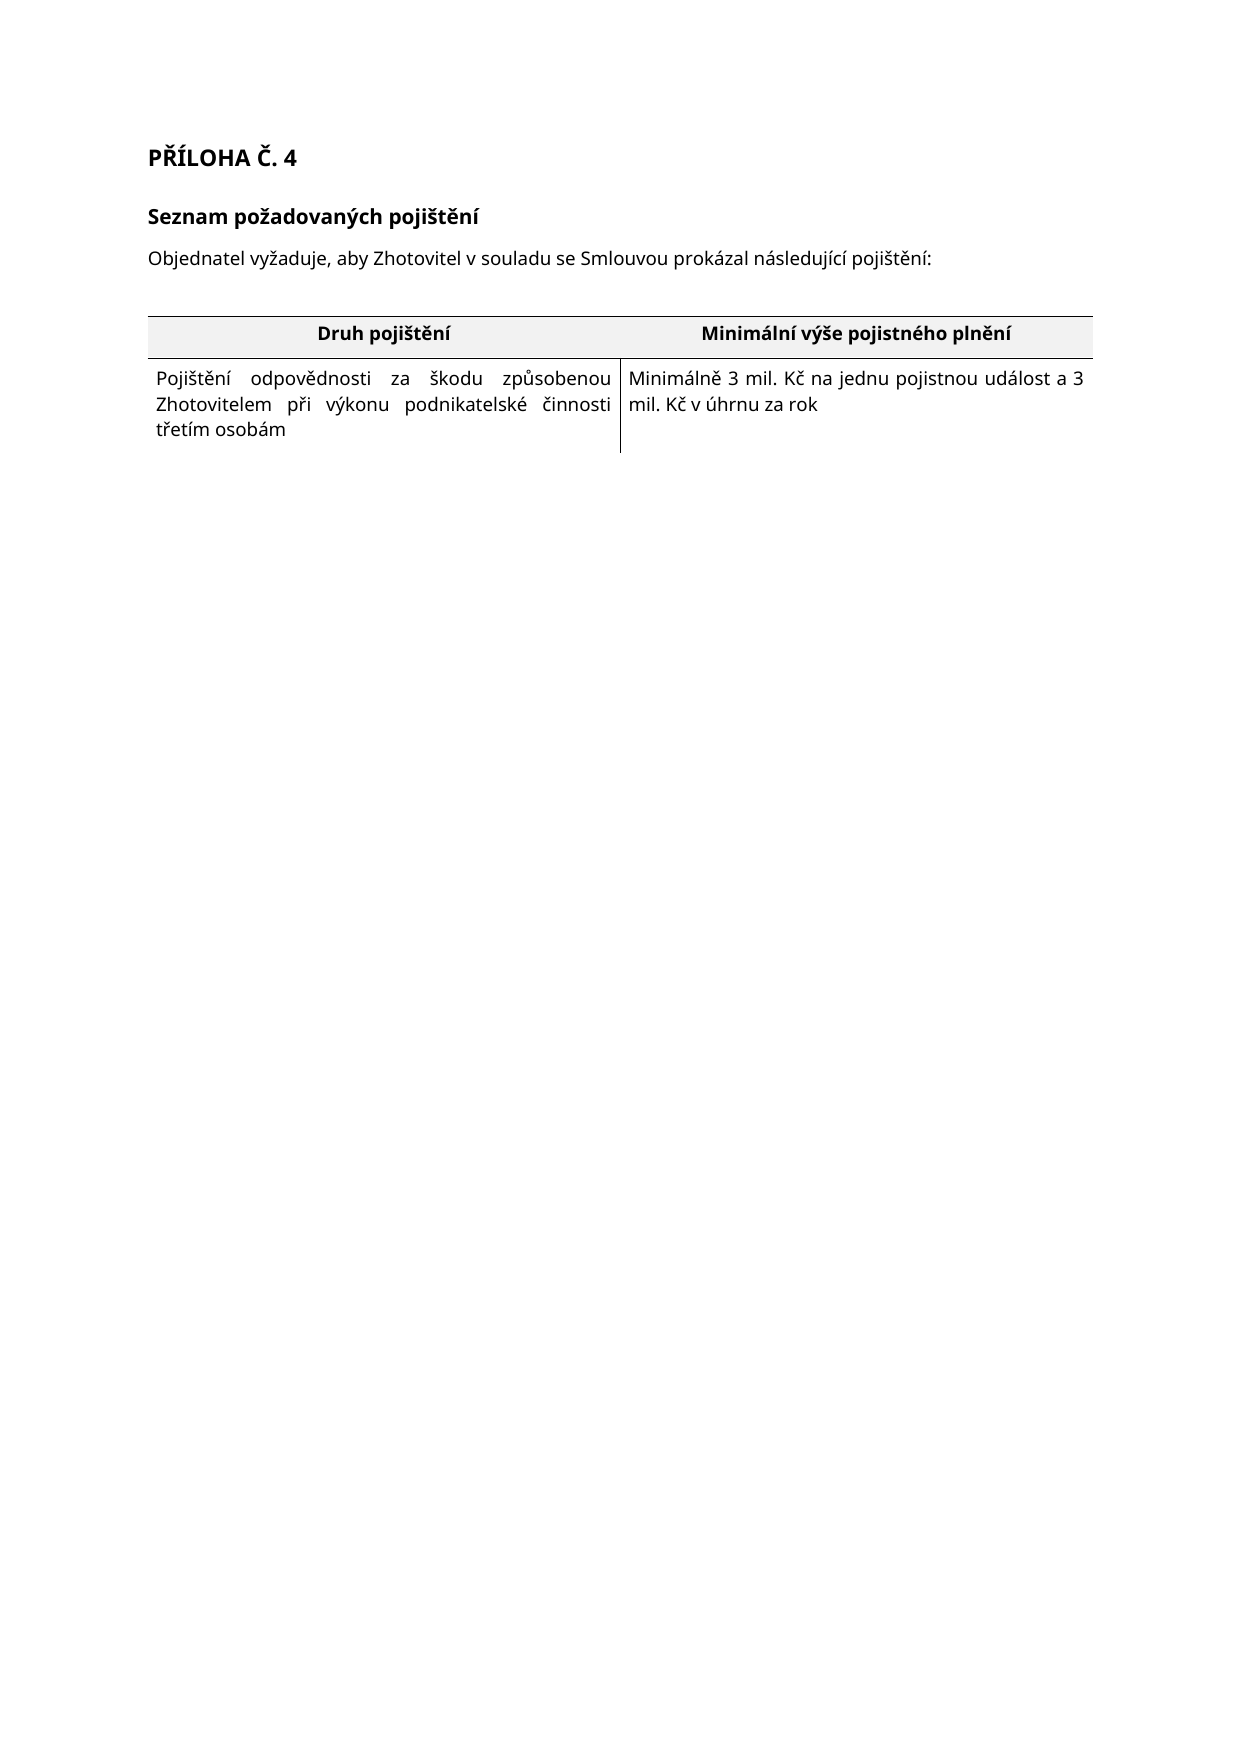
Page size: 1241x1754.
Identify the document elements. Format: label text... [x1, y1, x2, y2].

table_header Druh pojištění [148, 317, 620, 357]
text Příloha č. 4 [148, 142, 1093, 174]
table_cell Pojištění odpovědnosti za škodu způsobenou Zhotovitelem při výkonu podnikatelské činnosti třetím osobám [148, 359, 620, 452]
text Seznam požadovaných pojištění [148, 202, 1093, 230]
table_cell Minimálně 3 mil. Kč na jednu pojistnou událost a 3 mil. Kč v úhrnu za rok [621, 359, 1093, 452]
text Objednatel vyžaduje, aby Zhotovitel v souladu se Smlouvou prokázal následující pojištění: [148, 246, 1093, 271]
table_header Minimální výše pojistného plnění [620, 317, 1093, 357]
